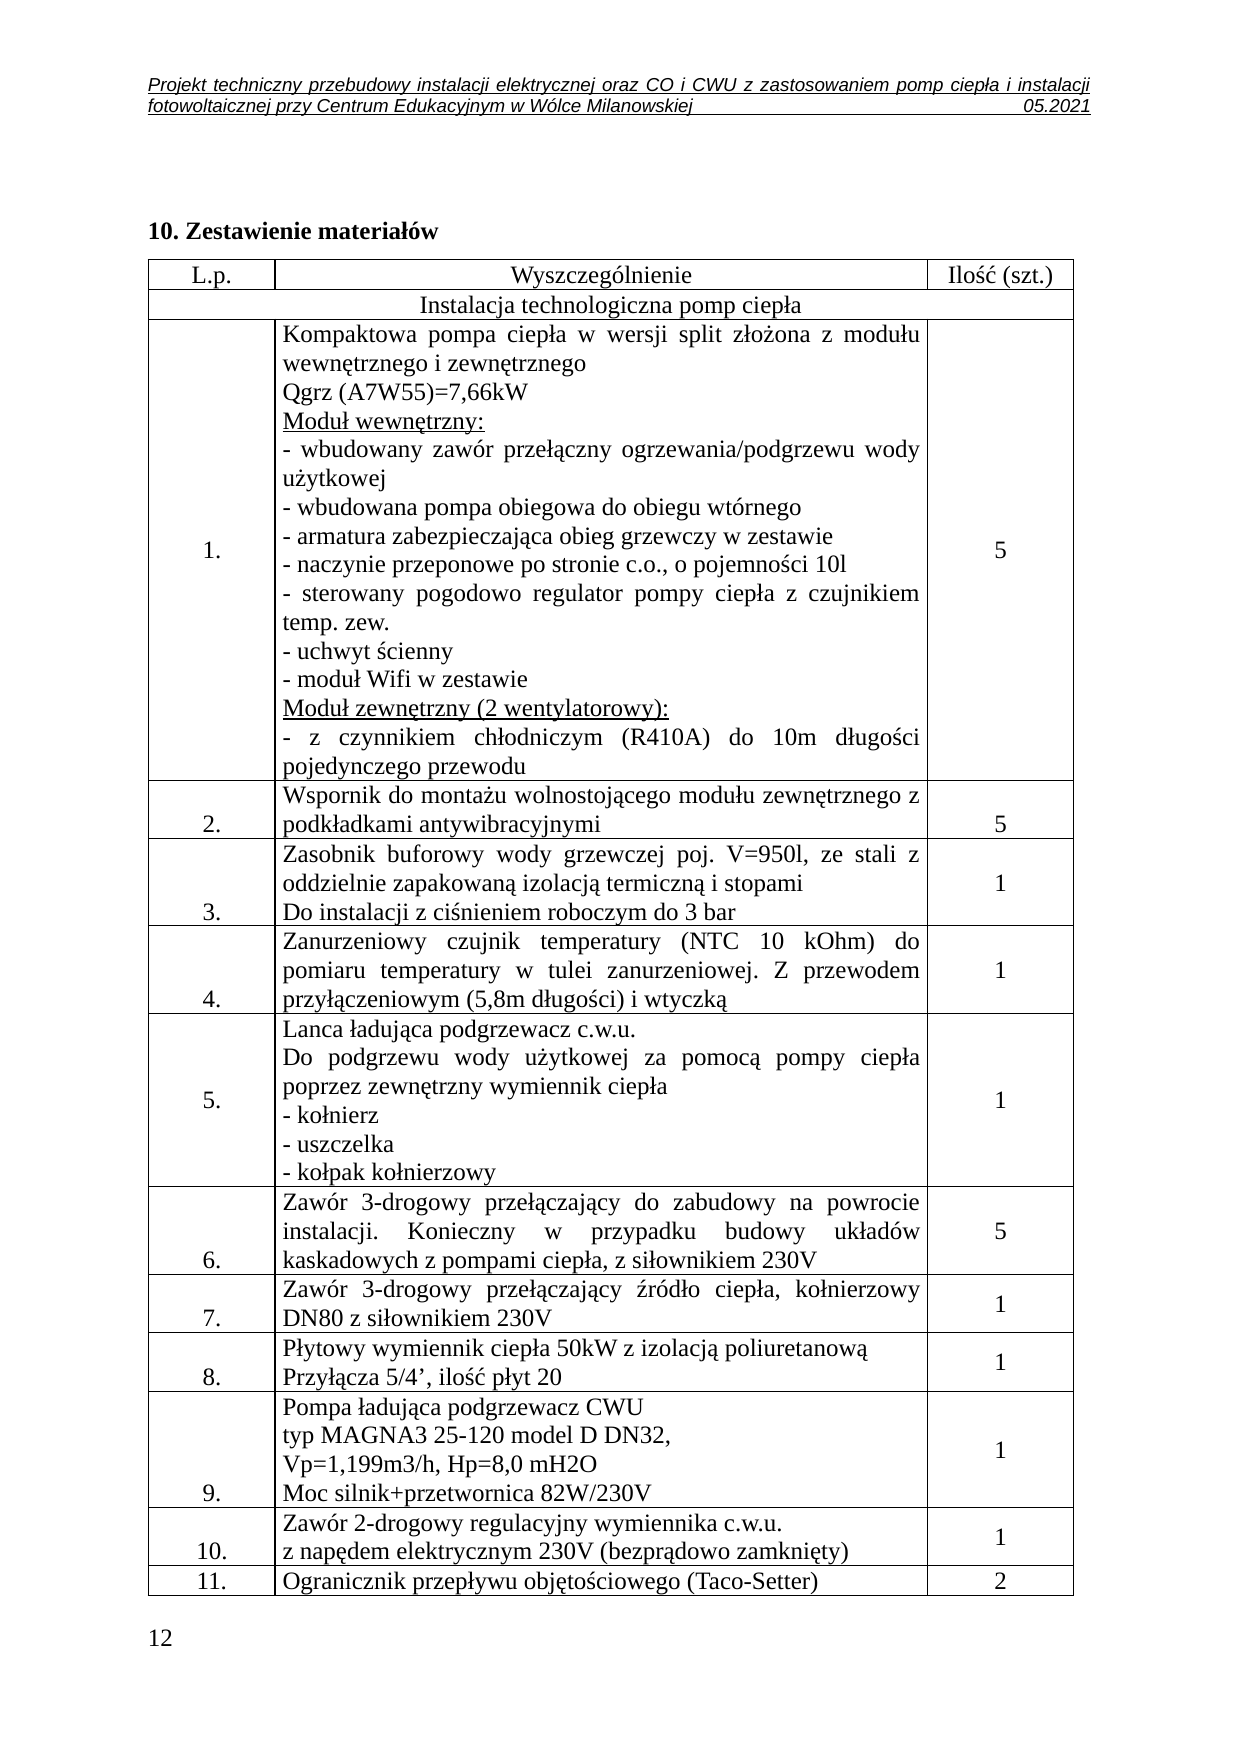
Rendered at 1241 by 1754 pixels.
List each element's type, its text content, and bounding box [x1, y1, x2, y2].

table_cell 5 [928, 781, 1073, 838]
table_cell Ogranicznik przepływu objętościowego (Taco-Setter) [276, 1566, 927, 1595]
table_cell Instalacja technologiczna pomp ciepła [149, 290, 1073, 318]
table_cell 1 [928, 839, 1073, 925]
table_cell 1 [928, 1508, 1073, 1565]
table_cell 3. [149, 839, 274, 925]
table_cell 5 [928, 320, 1073, 779]
table_cell 1. [149, 320, 274, 779]
table_cell 1 [928, 1392, 1073, 1507]
table_header Ilość (szt.) [928, 260, 1073, 289]
table_cell 8. [149, 1333, 274, 1391]
table_cell 9. [149, 1392, 274, 1507]
table_cell 5 [928, 1187, 1073, 1273]
table_cell 6. [149, 1187, 274, 1273]
table_cell 1 [928, 1014, 1073, 1186]
table_cell 5. [149, 1014, 274, 1186]
table_cell Lanca ładująca podgrzewacz c.w.u. Do podgrzewu wody użytkowej za pomocą pompy ciepła poprzez zewnętrzny wymiennik ciepła - kołnierz - uszczelka - kołpak kołnierzowy [276, 1014, 927, 1186]
table_cell 11. [149, 1566, 274, 1595]
table_cell 1 [928, 1333, 1073, 1391]
table_cell 4. [149, 926, 274, 1013]
table_cell 2 [928, 1566, 1073, 1595]
table_cell Wspornik do montażu wolnostojącego modułu zewnętrznego z podkładkami antywibracyjnymi [276, 781, 927, 838]
table_cell 7. [149, 1275, 274, 1332]
subtitle Zestawienie materiałów [148, 216, 1093, 244]
table_cell Pompa ładująca podgrzewacz CWU typ MAGNA3 25-120 model D DN32, Vp=1,199m3/h, Hp=8,0 mH2O Moc silnik+przetwornica 82W/230V [276, 1392, 927, 1507]
table_cell 1 [928, 1275, 1073, 1332]
table_cell Zawór 3-drogowy przełączający do zabudowy na powrocie instalacji. Konieczny w przypadku budowy układów kaskadowych z pompami ciepła, z siłownikiem 230V [276, 1187, 927, 1273]
table_header L.p. [149, 260, 274, 289]
table_cell Kompaktowa pompa ciepła w wersji split złożona z modułu wewnętrznego i zewnętrznego Qgrz (A7W55)=7,66kW Moduł wewnętrzny: - wbudowany zawór przełączny ogrzewania/podgrzewu wody użytkowej - wbudowana pompa obiegowa do obiegu wtórnego - armatura zabezpieczająca obieg grzewczy w zestawie - naczynie przeponowe po stronie c.o., o pojemności 10l - sterowany pogodowo regulator pompy ciepła z czujnikiem temp. zew. - uchwyt ścienny - moduł Wifi w zestawie Moduł zewnętrzny (2 wentylatorowy): - z czynnikiem chłodniczym (R410A) do 10m długości pojedynczego przewodu [276, 320, 927, 779]
table_cell 1 [928, 926, 1073, 1013]
table_cell Zawór 3-drogowy przełączający źródło ciepła, kołnierzowy DN80 z siłownikiem 230V [276, 1275, 927, 1332]
table_cell Zasobnik buforowy wody grzewczej poj. V=950l, ze stali z oddzielnie zapakowaną izolacją termiczną i stopami Do instalacji z ciśnieniem roboczym do 3 bar [276, 839, 927, 925]
table_cell 10. [149, 1508, 274, 1565]
table_cell 2. [149, 781, 274, 838]
table_cell Zanurzeniowy czujnik temperatury (NTC 10 kOhm) do pomiaru temperatury w tulei zanurzeniowej. Z przewodem przyłączeniowym (5,8m długości) i wtyczką [276, 926, 927, 1013]
table_header Wyszczególnienie [276, 260, 927, 289]
table_cell Zawór 2-drogowy regulacyjny wymiennika c.w.u. z napędem elektrycznym 230V (bezprądowo zamknięty) [276, 1508, 927, 1565]
table_cell Płytowy wymiennik ciepła 50kW z izolacją poliuretanową Przyłącza 5/4’, ilość płyt 20 [276, 1333, 927, 1391]
